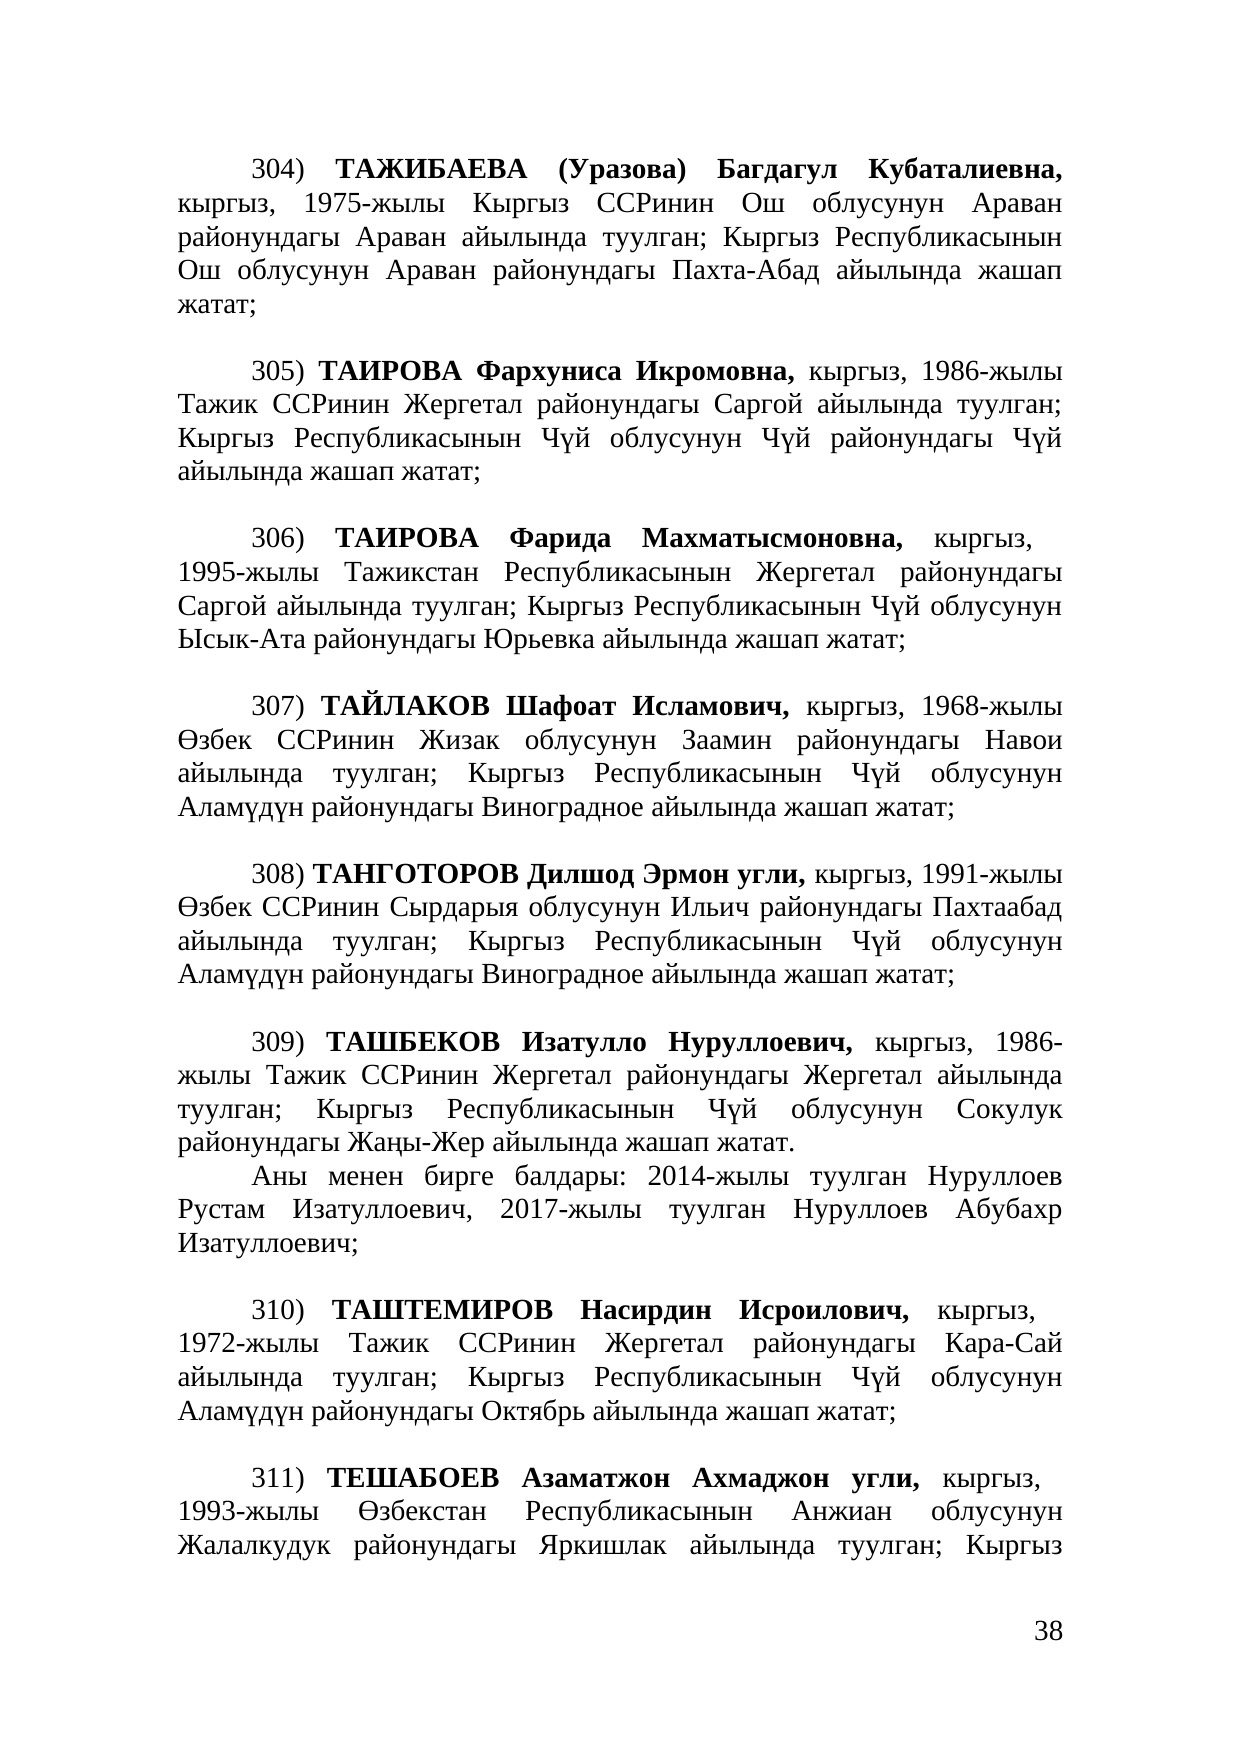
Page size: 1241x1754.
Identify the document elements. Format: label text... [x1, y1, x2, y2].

text Аны менен бирге балдары: 2014-жылы туулган Нуруллоев Рустам Изатуллоевич, 2017-жылы туулган Нуруллоев Абубахр Изатуллоевич; [177, 1158, 1063, 1258]
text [177, 1460, 1063, 1560]
text 308) ТАНГОТОРОВ Дилшод Эрмон угли, кыргыз, 1991-жылы Өзбек ССРинин Сырдарыя облусунун Ильич районундагы Пахтаабад айылында туулган; Кыргыз Республикасынын Чүй облусунун Аламүдүн районундагы Виноградное айылында жашап жатат; [177, 856, 1063, 990]
text 309) ТАШБЕКОВ Изатулло Нуруллоевич, кыргыз, 1986-жылы Тажик ССРинин Жергетал районундагы Жергетал айылында туулган; Кыргыз Республикасынын Чүй облусунун Сокулук районундагы Жаңы-Жер айылында жашап жатат. [177, 1024, 1063, 1158]
text 305) ТАИРОВА Фархуниса Икромовна, кыргыз, 1986-жылы Тажик ССРинин Жергетал районундагы Саргой айылында туулган; Кыргыз Республикасынын Чүй облусунун Чүй районундагы Чүй айылында жашап жатат; [177, 353, 1063, 487]
text 307) ТАЙЛАКОВ Шафоат Исламович, кыргыз, 1968-жылы Өзбек ССРинин Жизак облусунун Заамин районундагы Навои айылында туулган; Кыргыз Республикасынын Чүй облусунун Аламүдүн районундагы Виноградное айылында жашап жатат; [177, 688, 1063, 822]
text 310) ТАШТЕМИРОВ Насирдин Исроилович, кыргыз, 1972-жылы Тажик ССРинин Жергетал районундагы Кара-Сай айылында туулган; Кыргыз Республикасынын Чүй облусунун Аламүдүн районундагы Октябрь айылында жашап жатат; [177, 1292, 1063, 1426]
text 306) ТАИРОВА Фарида Махматысмоновна, кыргыз, 1995-жылы Тажикстан Республикасынын Жергетал районундагы Саргой айылында туулган; Кыргыз Республикасынын Чүй облусунун Ысык-Ата районундагы Юрьевка айылында жашап жатат; [177, 521, 1063, 655]
text 304) ТАЖИБАЕВА (Уразова) Багдагул Кубаталиевна, кыргыз, 1975-жылы Кыргыз ССРинин Ош облусунун Араван районундагы Араван айылында туулган; Кыргыз Республикасынын Ош облусунун Араван районундагы Пахта-Абад айылында жашап жатат; [177, 152, 1063, 319]
